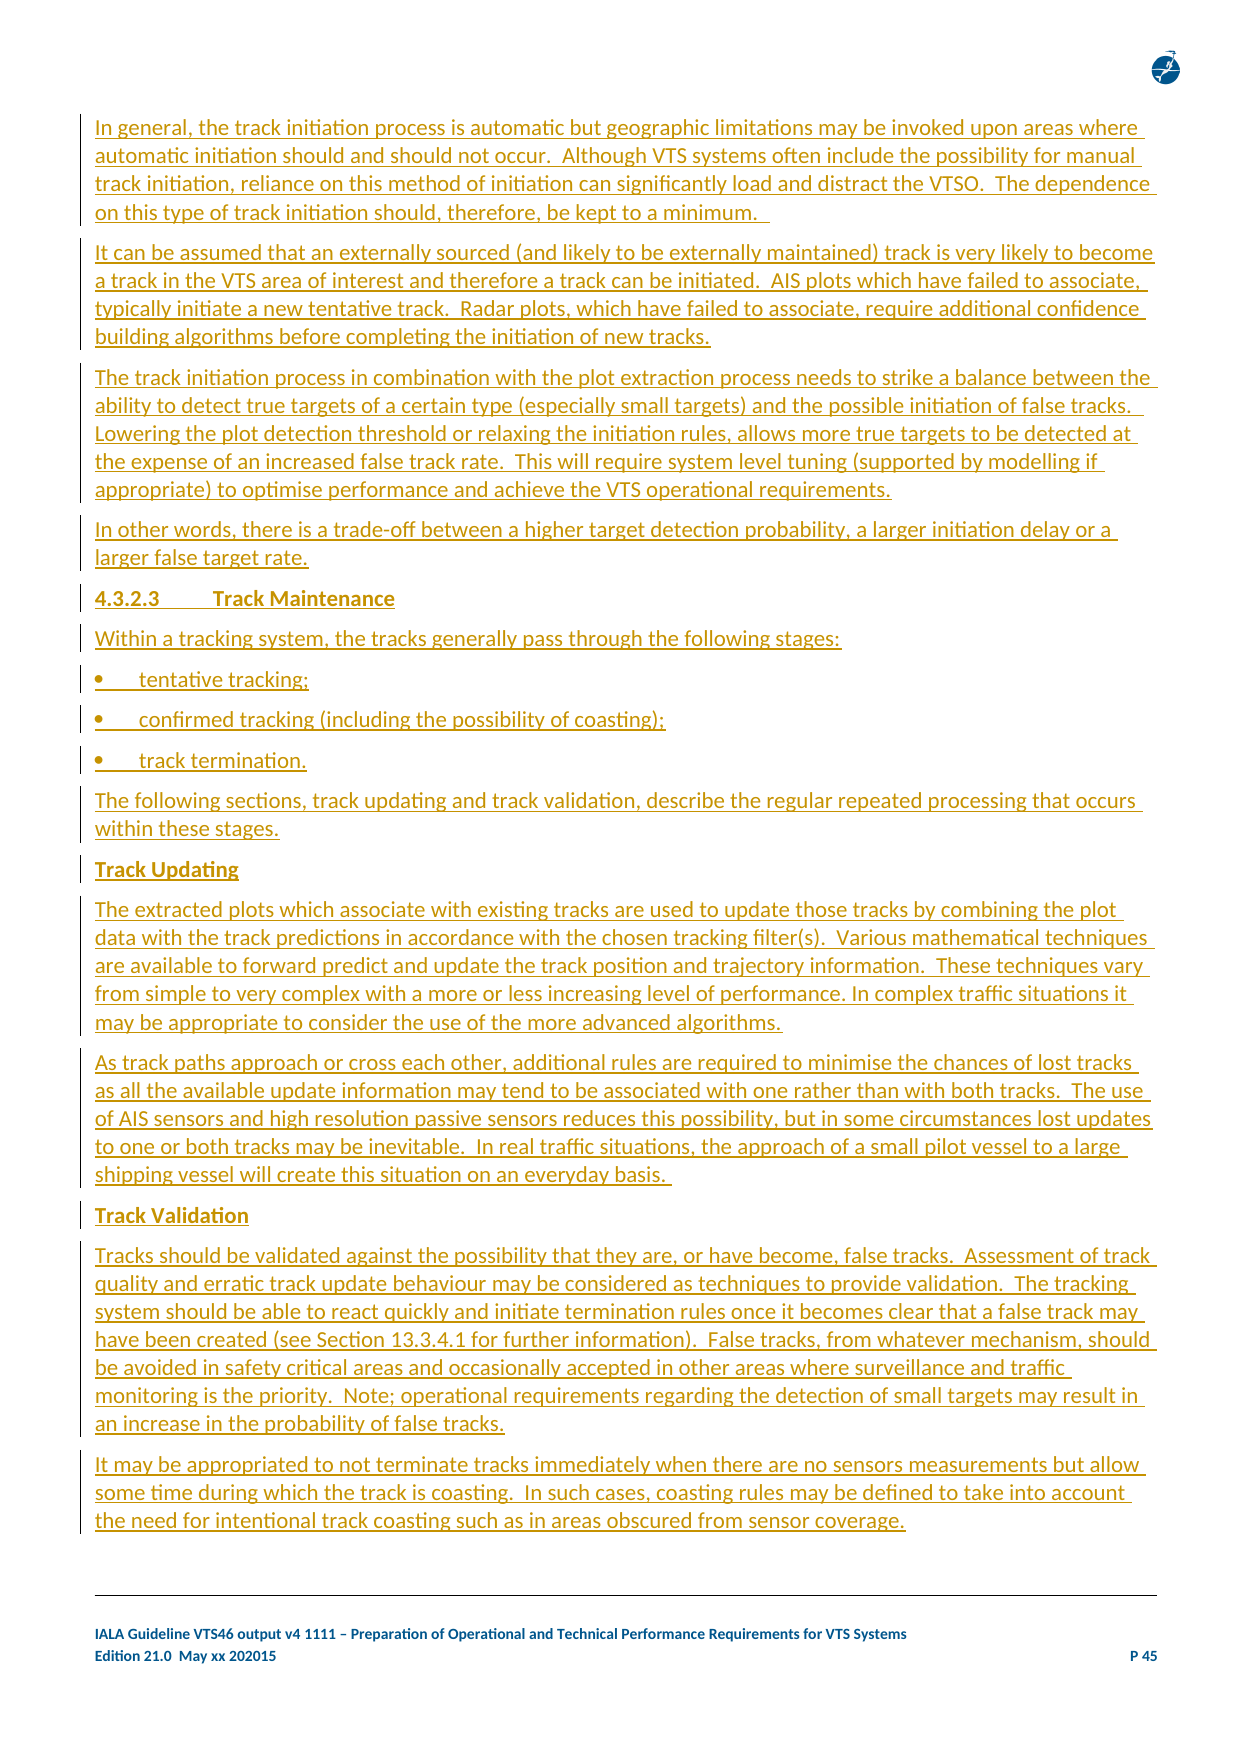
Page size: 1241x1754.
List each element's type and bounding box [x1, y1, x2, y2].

picture [1120, 0, 1239, 119]
